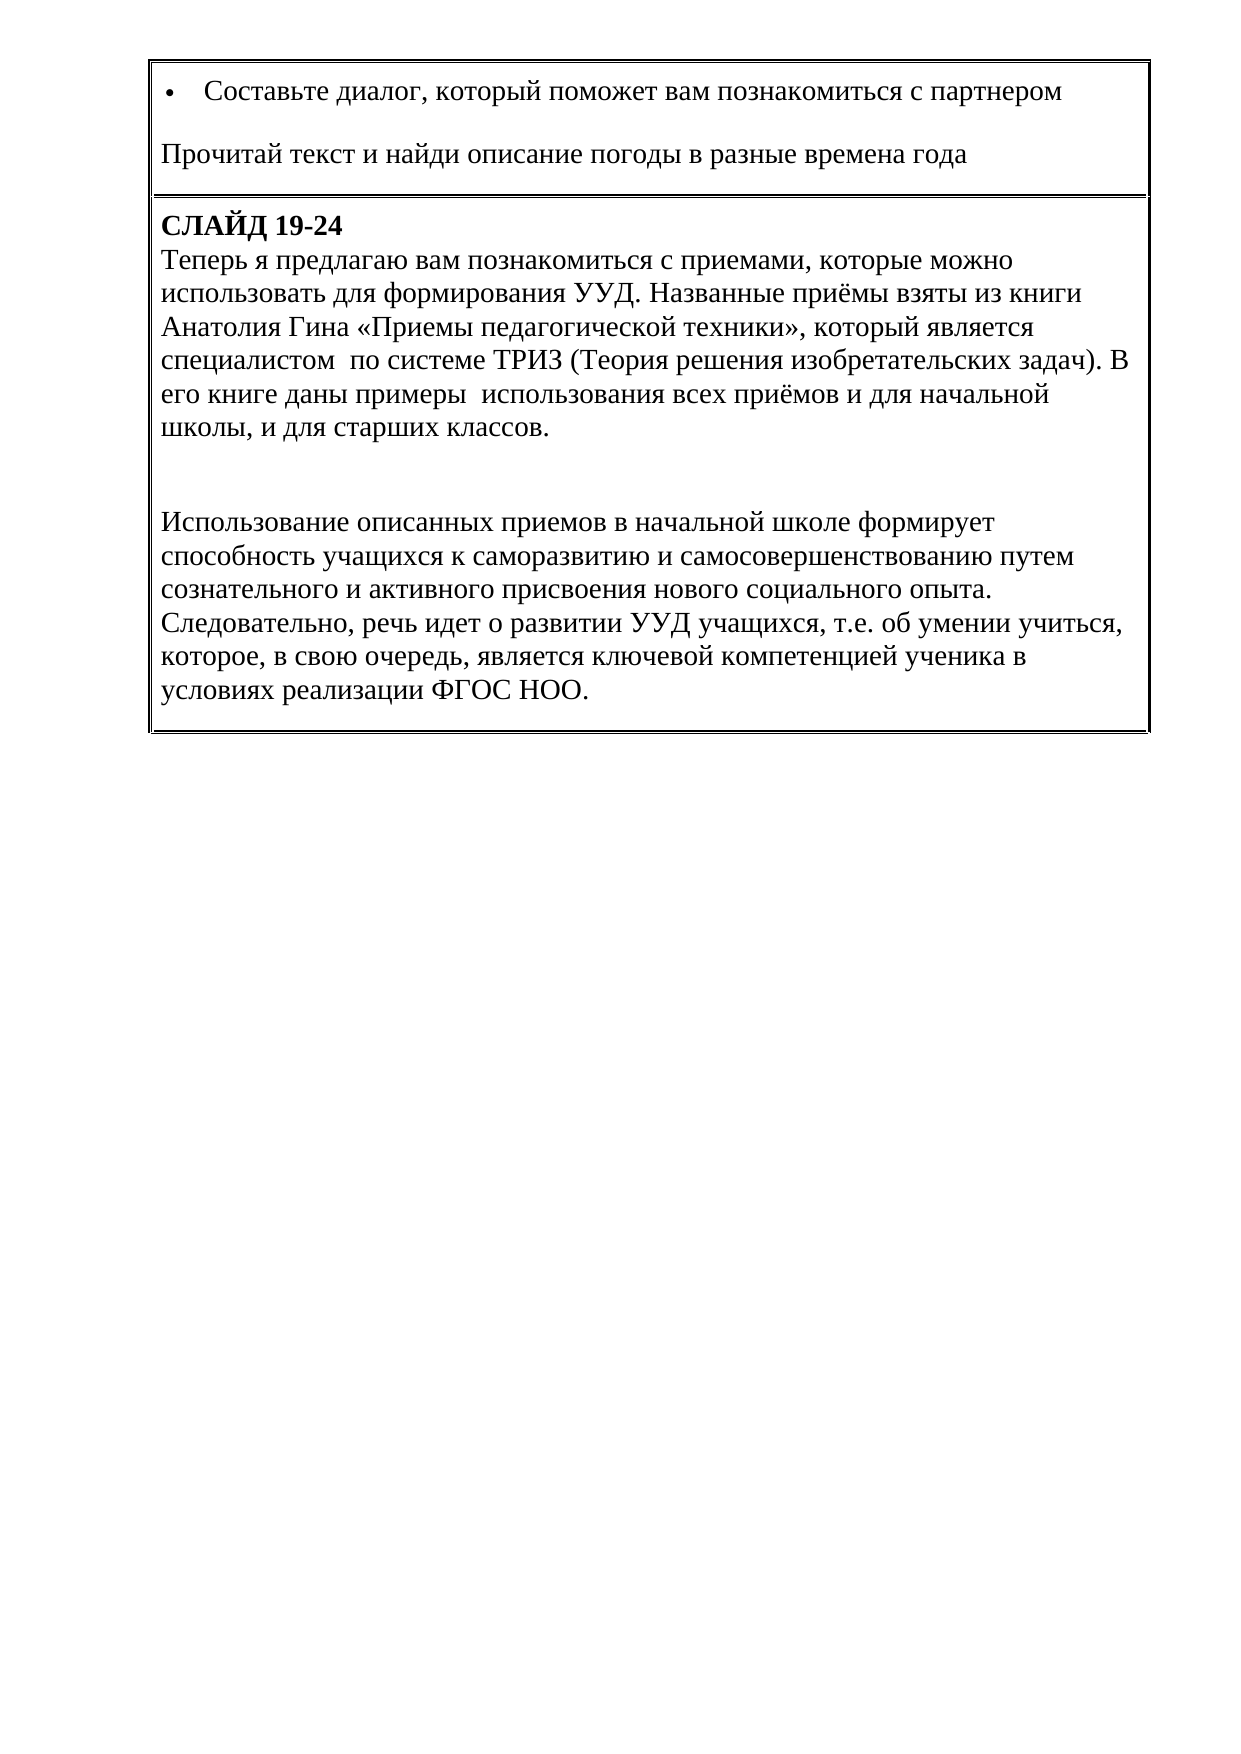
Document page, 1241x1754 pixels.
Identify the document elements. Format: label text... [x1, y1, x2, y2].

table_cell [152, 63, 1148, 194]
table_cell СЛАЙД 19-24 Теперь я предлагаю вам познакомиться с приемами, которые можно использовать для формирования УУД. Названные приёмы взяты из книги Анатолия Гина «Приемы педагогической техники», который является специалистом по системе ТРИЗ (Теория решения изобретательских задач). В его книге даны примеры использования всех приёмов и для начальной школы, и для старших классов. Использование описанных приемов в начальной школе формирует способность учащихся к саморазвитию и самосовершенствованию путем сознательного и активного присвоения нового социального опыта. Следовательно, речь идет о развитии УУД учащихся, т.е. об умении учиться, которое, в свою очередь, является ключевой компетенцией ученика в условиях реализации ФГОС НОО. [152, 194, 1149, 730]
